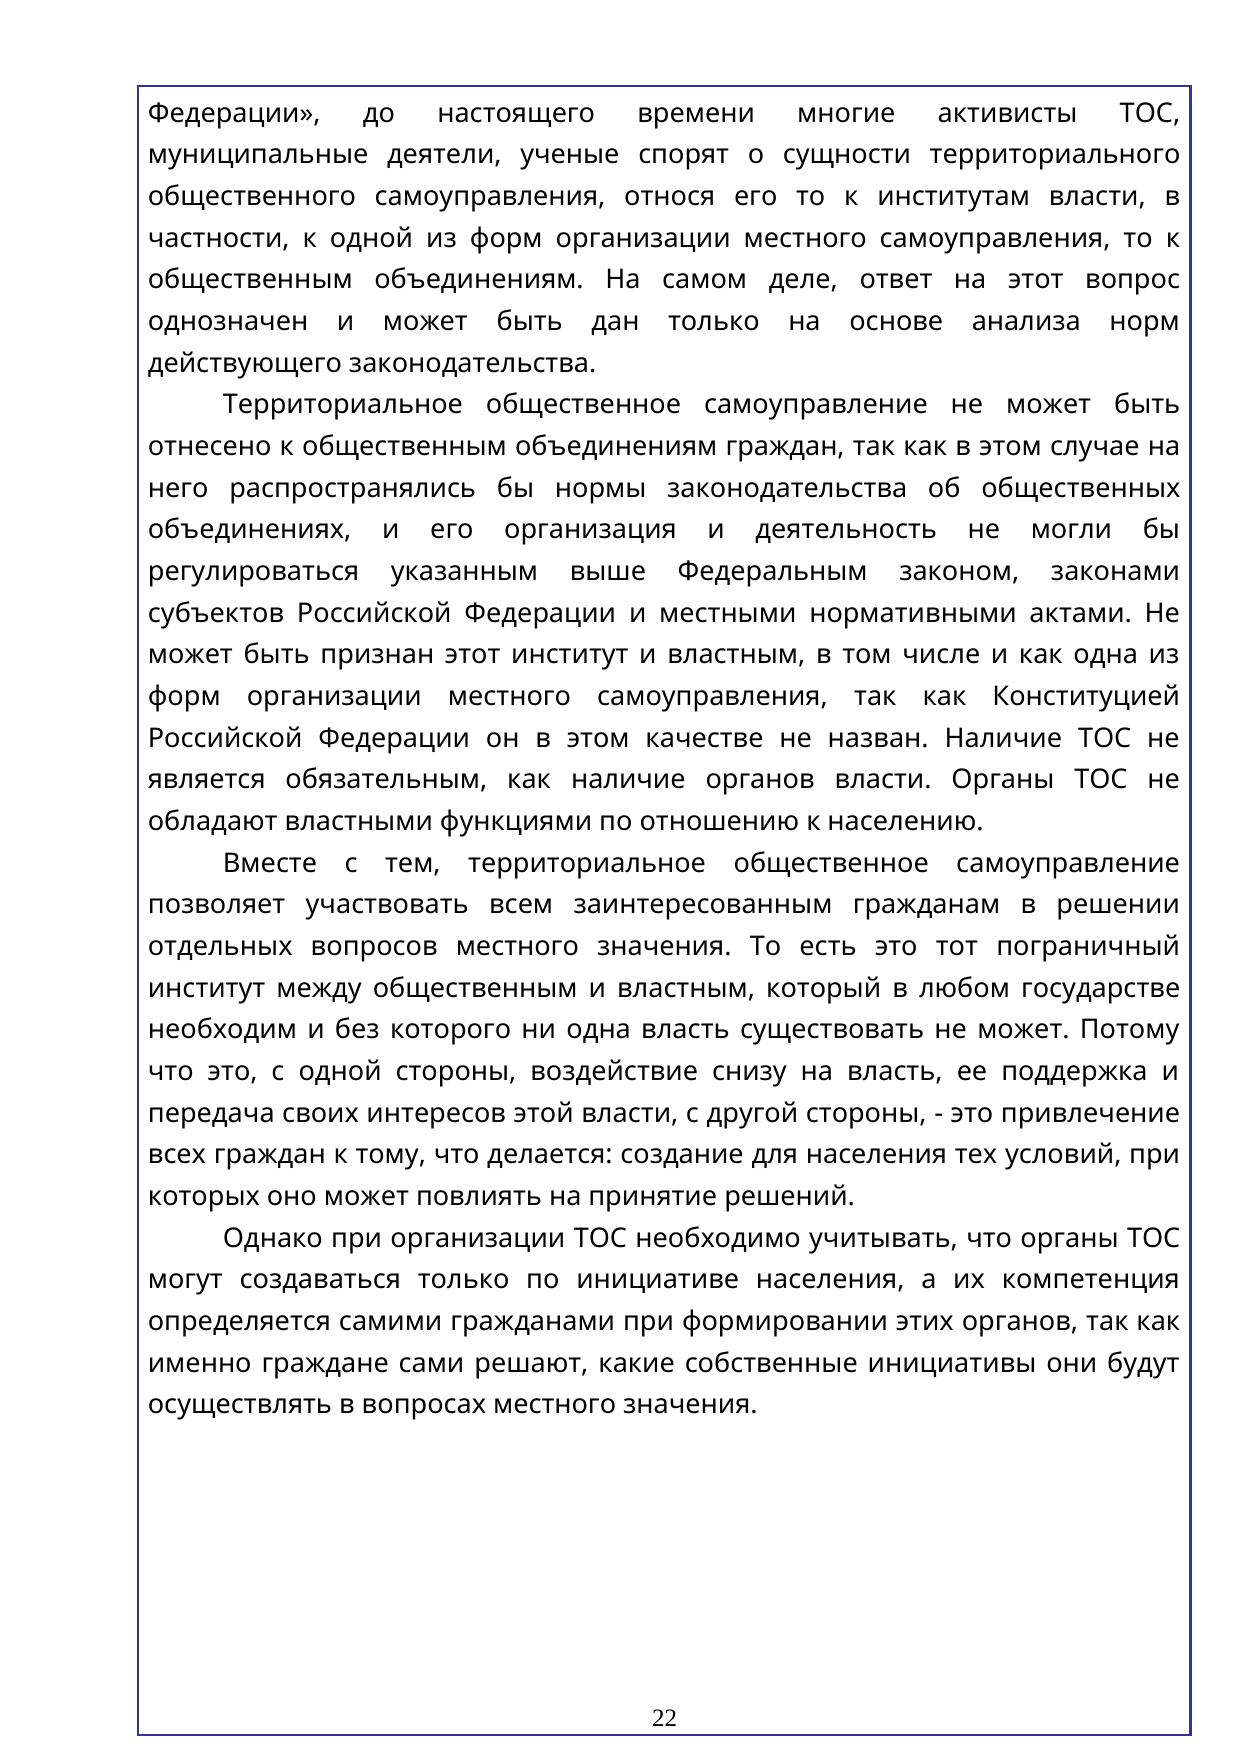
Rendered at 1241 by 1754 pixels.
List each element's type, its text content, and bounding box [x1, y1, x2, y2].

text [148, 89, 1181, 380]
text Вместе с тем, территориальное общественное самоуправление позволяет участвовать всем заинтересованным гражданам в решении отдельных вопросов местного значения. То есть это тот пограничный институт между общественным и властным, который в любом государстве необходим и без которого ни одна власть существовать не может. Потому что это, с одной стороны, воздействие снизу на власть, ее поддержка и передача своих интересов этой власти, с другой стороны, - это привлечение всех граждан к тому, что делается: создание для населения тех условий, при которых оно может повлиять на принятие решений. [148, 839, 1181, 1214]
text Однако при организации ТОС необходимо учитывать, что органы ТОС могут создаваться только по инициативе населения, а их компетенция определяется самими гражданами при формировании этих органов, так как именно граждане сами решают, какие собственные инициативы они будут осуществлять в вопросах местного значения. [148, 1214, 1181, 1422]
text Территориальное общественное самоуправление не может быть отнесено к общественным объединениям граждан, так как в этом случае на него распространялись бы нормы законодательства об общественных объединениях, и его организация и деятельность не могли бы регулироваться указанным выше Федеральным законом, законами субъектов Российской Федерации и местными нормативными актами. Не может быть признан этот институт и властным, в том числе и как одна из форм организации местного самоуправления, так как Конституцией Российской Федерации он в этом качестве не назван. Наличие ТОС не является обязательным, как наличие органов власти. Органы ТОС не обладают властными функциями по отношению к населению. [148, 380, 1181, 839]
